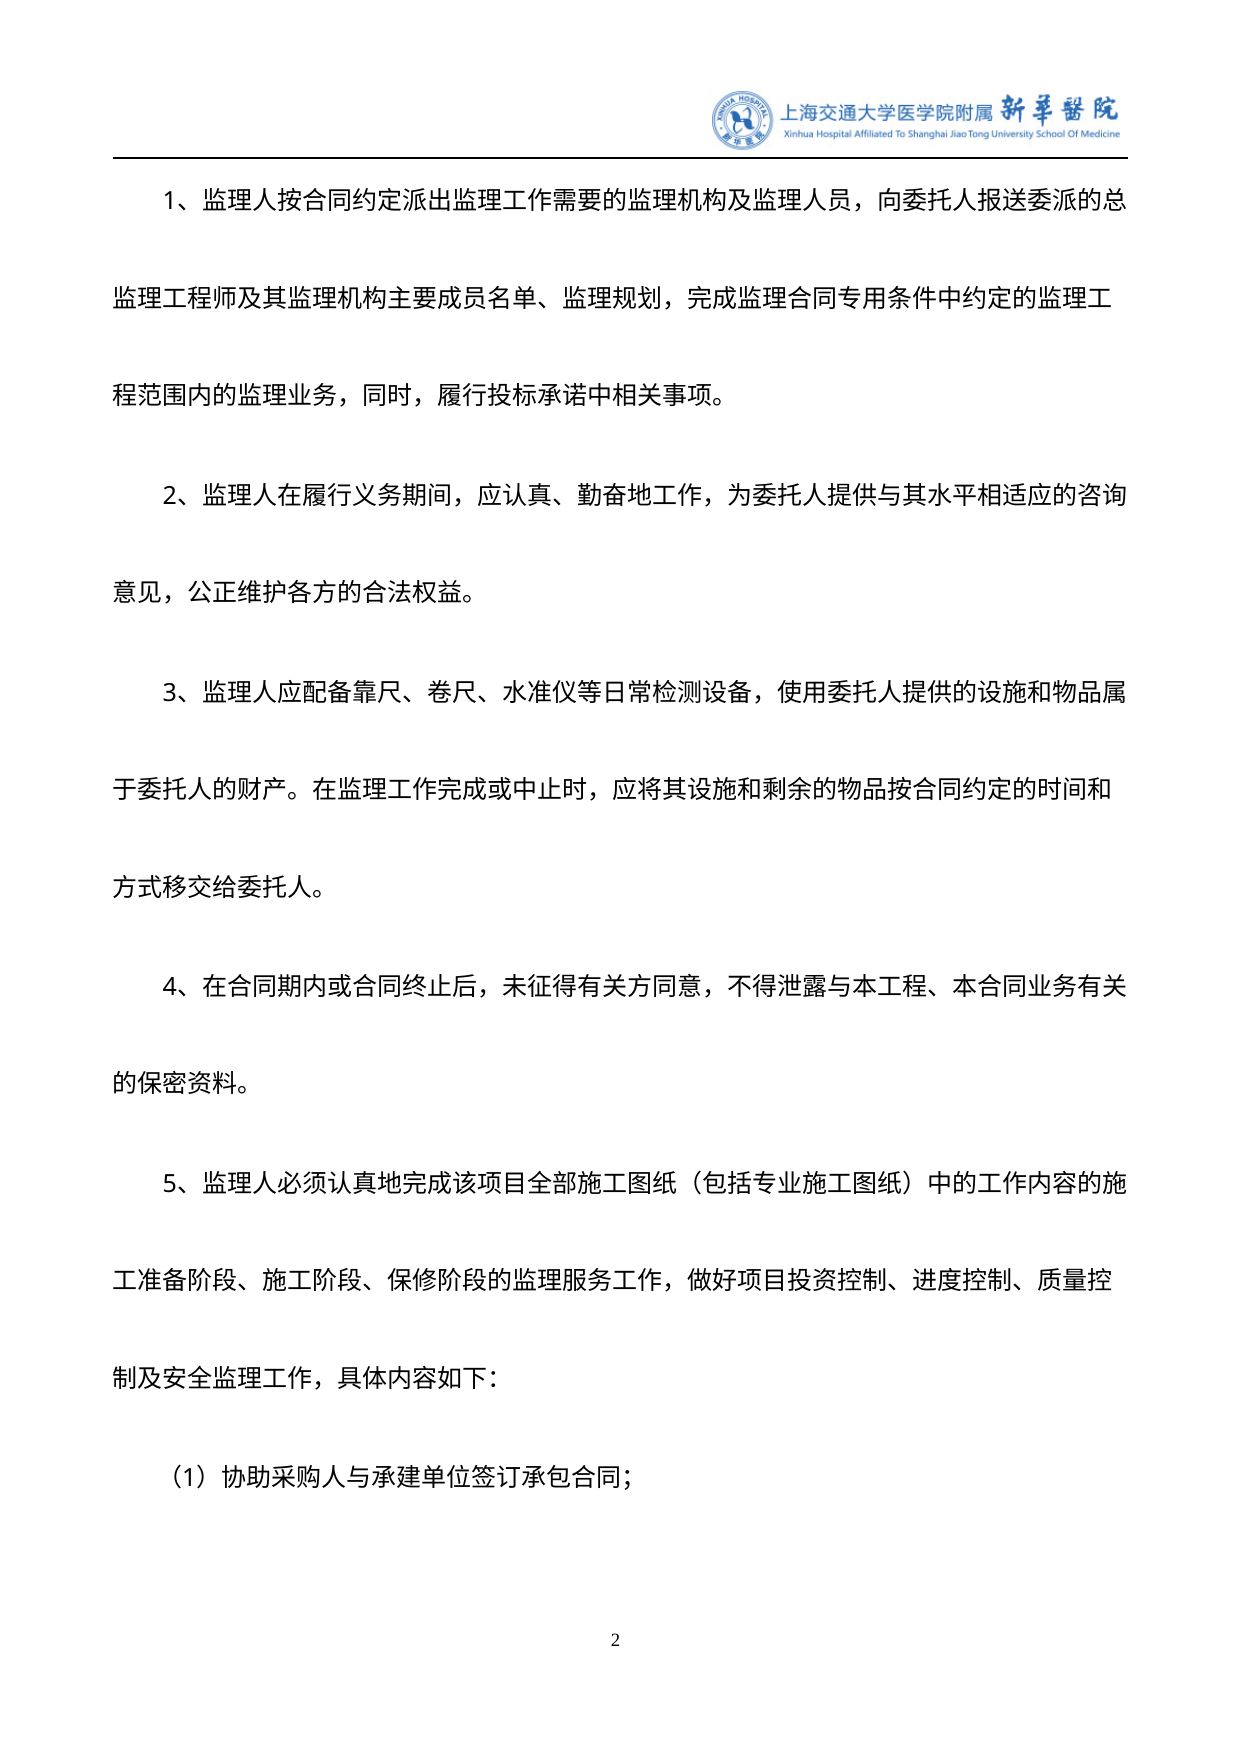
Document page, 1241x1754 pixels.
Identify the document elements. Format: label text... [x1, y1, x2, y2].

list 2、监理人在履行义务期间，应认真、勤奋地工作，为委托人提供与其水平相适应的咨询意见，公正维护各方的合法权益。 [112, 461, 1128, 623]
text （1）协助采购人与承建单位签订承包合同； [112, 1443, 1128, 1508]
picture [708, 88, 1128, 156]
list 5、监理人必须认真地完成该项目全部施工图纸（包括专业施工图纸）中的工作内容的施工准备阶段、施工阶段、保修阶段的监理服务工作，做好项目投资控制、进度控制、质量控制及安全监理工作，具体内容如下： [112, 1149, 1128, 1409]
list 4、在合同期内或合同终止后，未征得有关方同意，不得泄露与本工程、本合同业务有关的保密资料。 [112, 952, 1128, 1114]
list 1、监理人按合同约定派出监理工作需要的监理机构及监理人员，向委托人报送委派的总监理工程师及其监理机构主要成员名单、监理规划，完成监理合同专用条件中约定的监理工程范围内的监理业务，同时，履行投标承诺中相关事项。 [112, 166, 1128, 426]
list 3、监理人应配备靠尺、卷尺、水准仪等日常检测设备，使用委托人提供的设施和物品属于委托人的财产。在监理工作完成或中止时，应将其设施和剩余的物品按合同约定的时间和方式移交给委托人。 [112, 658, 1128, 918]
